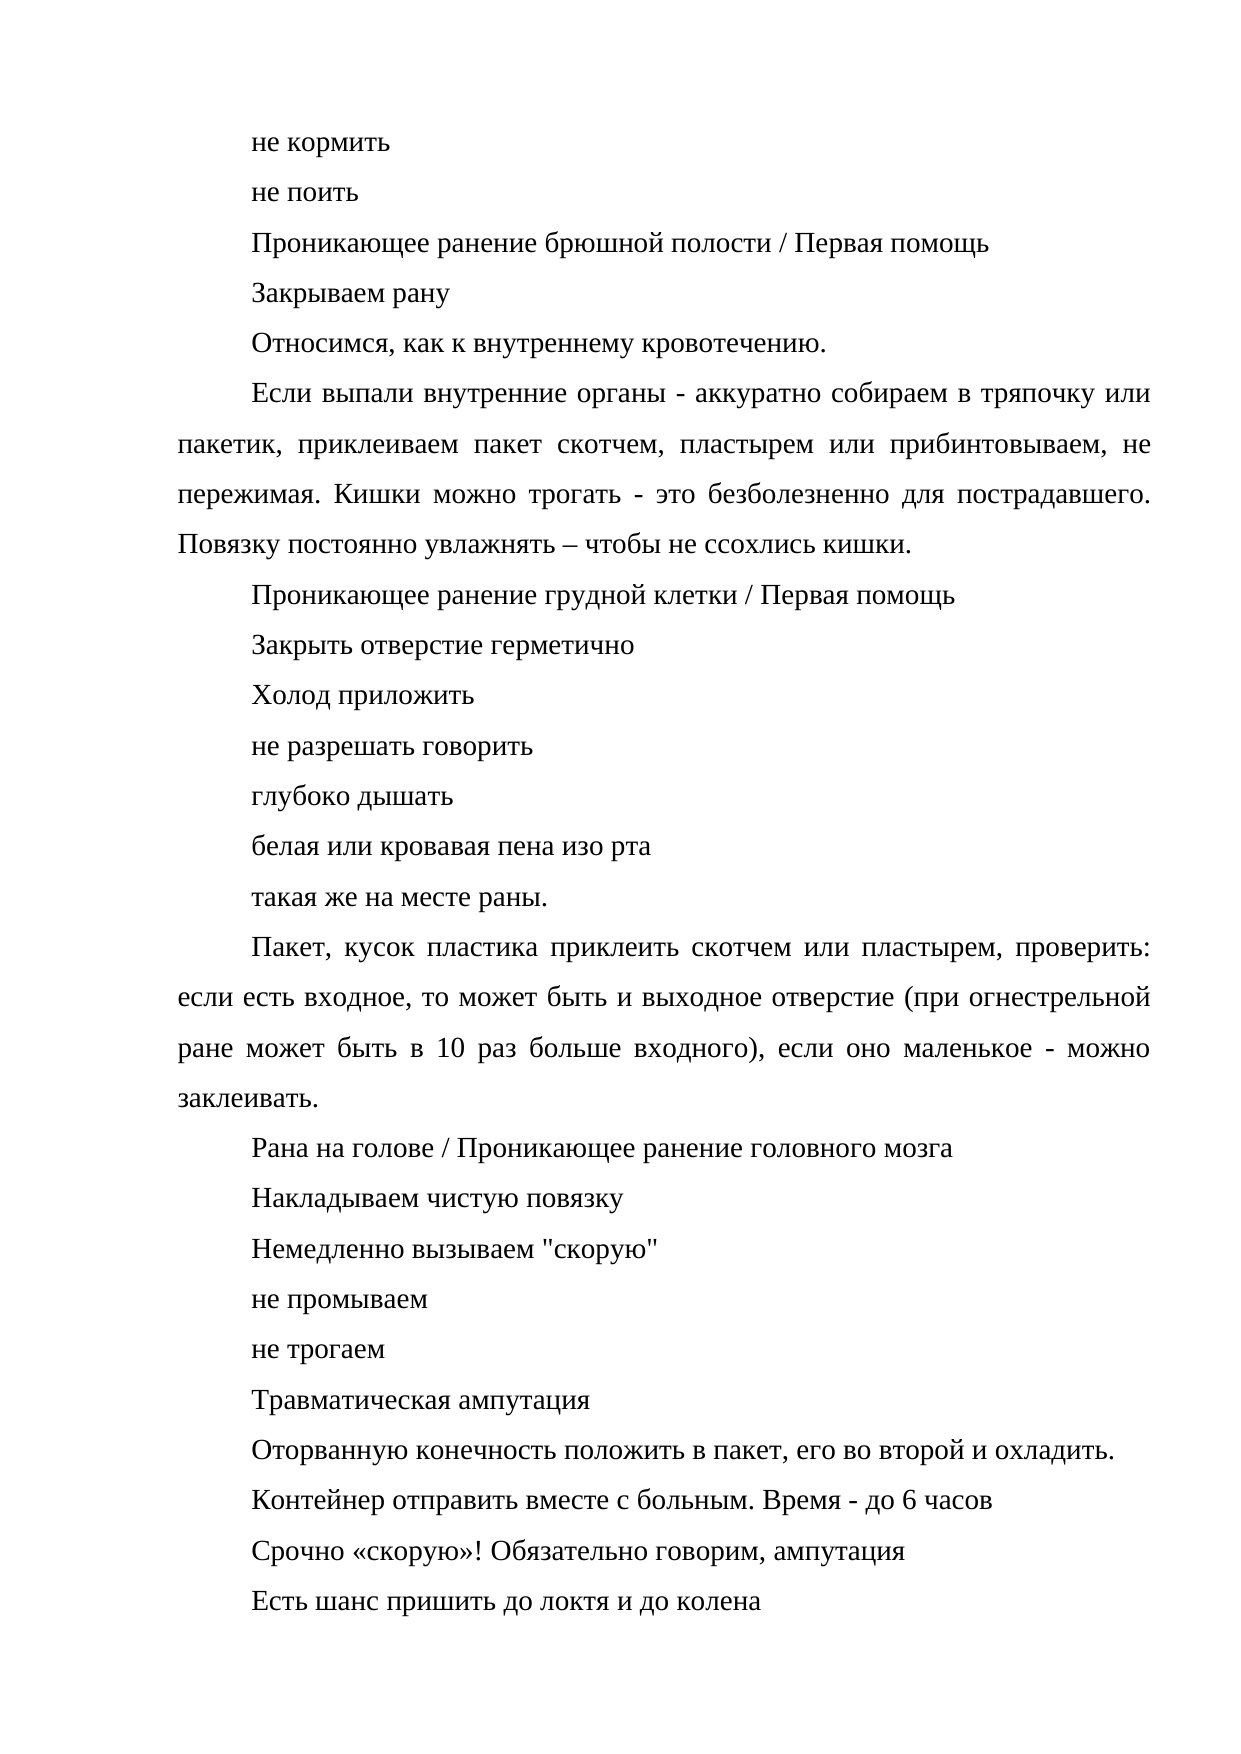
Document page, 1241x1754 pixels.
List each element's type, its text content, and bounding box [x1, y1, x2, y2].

text белая или кровавая пена изо рта [177, 828, 1152, 862]
text такая же на месте раны. [177, 879, 1152, 912]
text не поить [177, 174, 1152, 208]
text Накладываем чистую повязку [177, 1181, 1152, 1214]
text Пакет, кусок пластика приклеить скотчем или пластырем, проверить: если есть входное, то может быть и выходное отверстие (при огнестрельной ране может быть в 10 раз больше входного), если оно маленькое - можно заклеивать. [177, 929, 1152, 1113]
text не промываем [177, 1281, 1152, 1315]
text Относимся, как к внутреннему кровотечению. [177, 325, 1152, 359]
text Закрыть отверстие герметично [177, 627, 1152, 661]
text Закрываем рану [177, 275, 1152, 308]
text Проникающее ранение грудной клетки / Первая помощь [177, 577, 1152, 610]
text Немедленно вызываем "скорую" [177, 1231, 1152, 1264]
text не кормить [177, 124, 1152, 158]
text Есть шанс пришить до локтя и до колена [177, 1583, 1152, 1617]
text Рана на голове / Проникающее ранение головного мозга [177, 1130, 1152, 1164]
text Холод приложить [177, 677, 1152, 711]
text Если выпали внутренние органы - аккуратно собираем в тряпочку или пакетик, приклеиваем пакет скотчем, пластырем или прибинтовываем, не пережимая. Кишки можно трогать - это безболезненно для пострадавшего. Повязку постоянно увлажнять – чтобы не ссохлись кишки. [177, 376, 1152, 560]
text Срочно «скорую»! Обязательно говорим, ампутация [177, 1533, 1152, 1566]
text Проникающее ранение брюшной полости / Первая помощь [177, 225, 1152, 258]
text глубоко дышать [177, 778, 1152, 812]
text Контейнер отправить вместе с больным. Время - до 6 часов [177, 1482, 1152, 1516]
text не трогаем [177, 1332, 1152, 1365]
text Травматическая ампутация [177, 1382, 1152, 1415]
text Оторванную конечность положить в пакет, его во второй и охладить. [177, 1432, 1152, 1466]
text не разрешать говорить [177, 728, 1152, 761]
